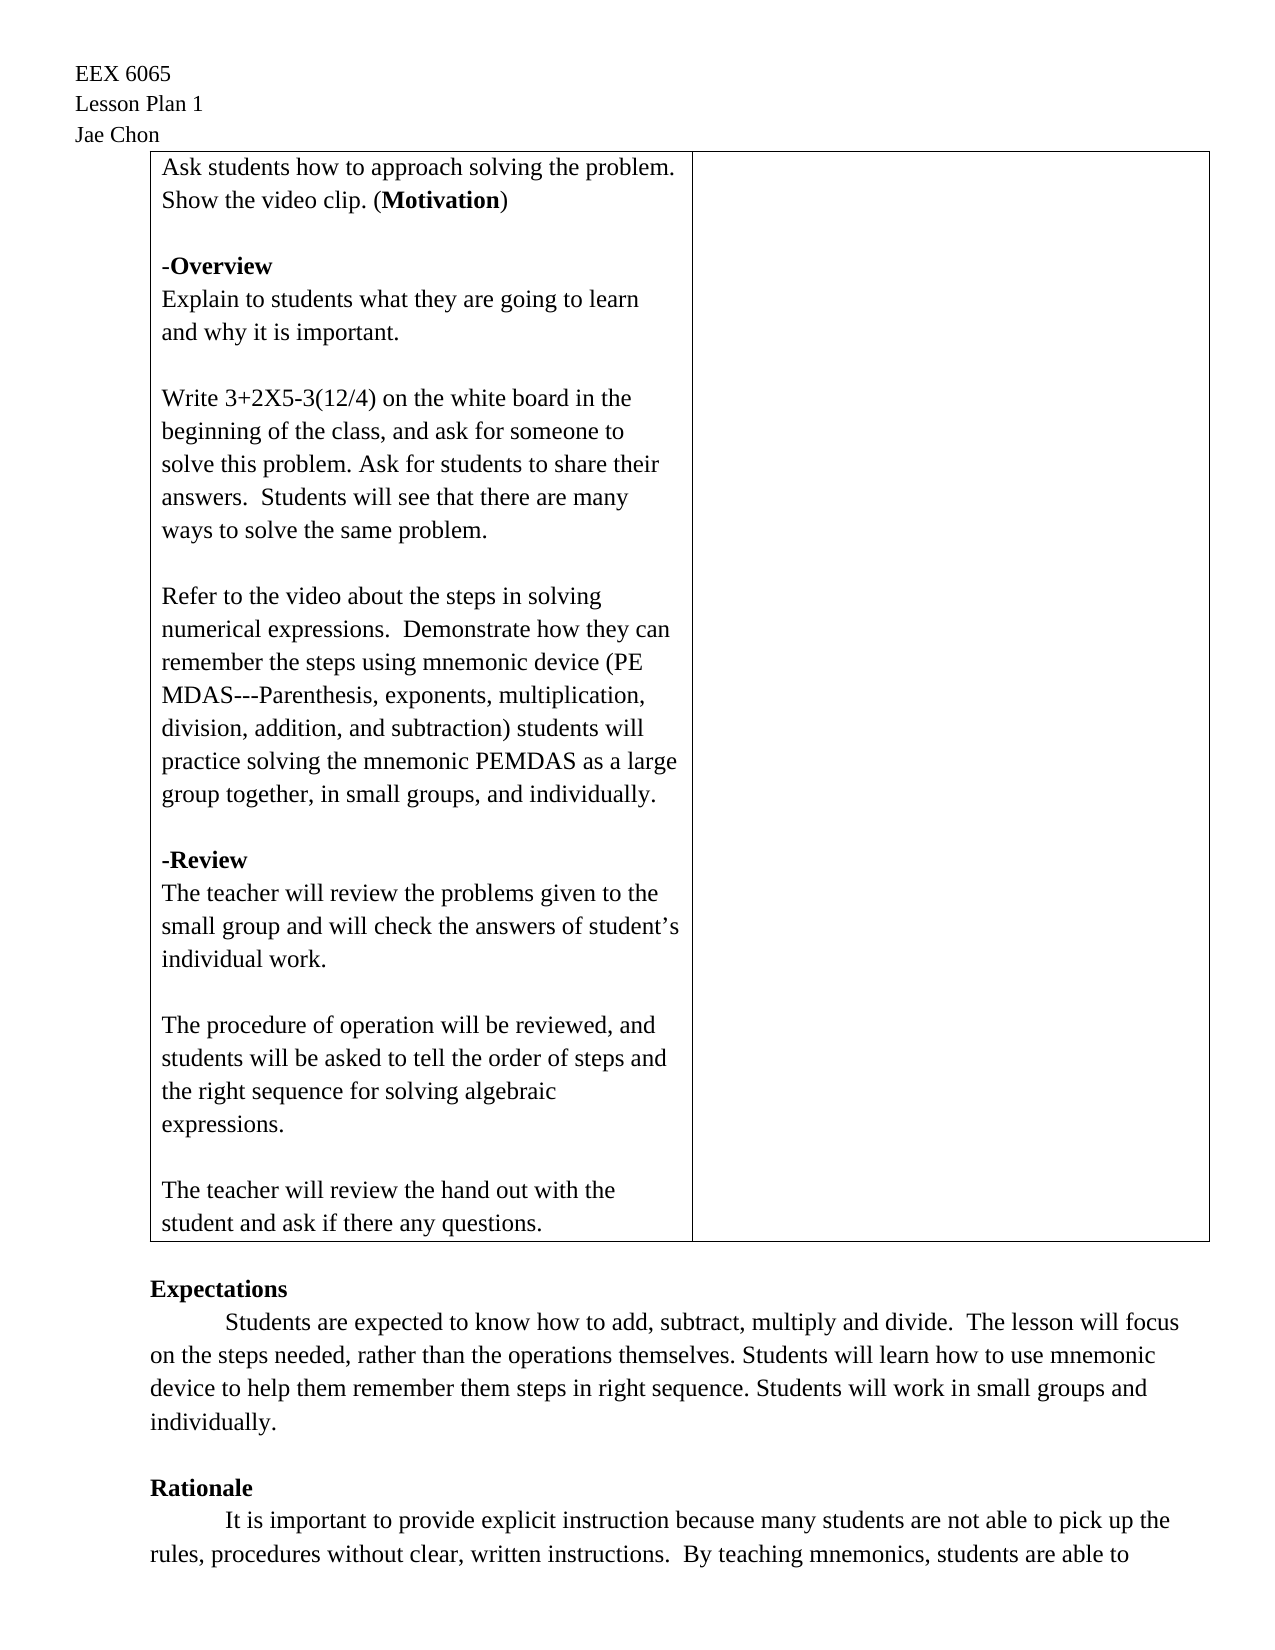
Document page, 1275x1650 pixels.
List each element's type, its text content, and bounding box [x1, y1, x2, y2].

text Students are expected to know how to add, subtract, multiply and divide. The lesson will focus on the steps needed, rather than the operations themselves. Students will learn how to use mnemonic device to help them remember them steps in right sequence. Students will work in small groups and individually. [150, 1307, 1200, 1435]
text Rationale [75, 1473, 1200, 1501]
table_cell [151, 152, 692, 1241]
text Expectations [75, 1274, 1200, 1303]
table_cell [693, 152, 1209, 1241]
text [150, 1506, 1200, 1567]
